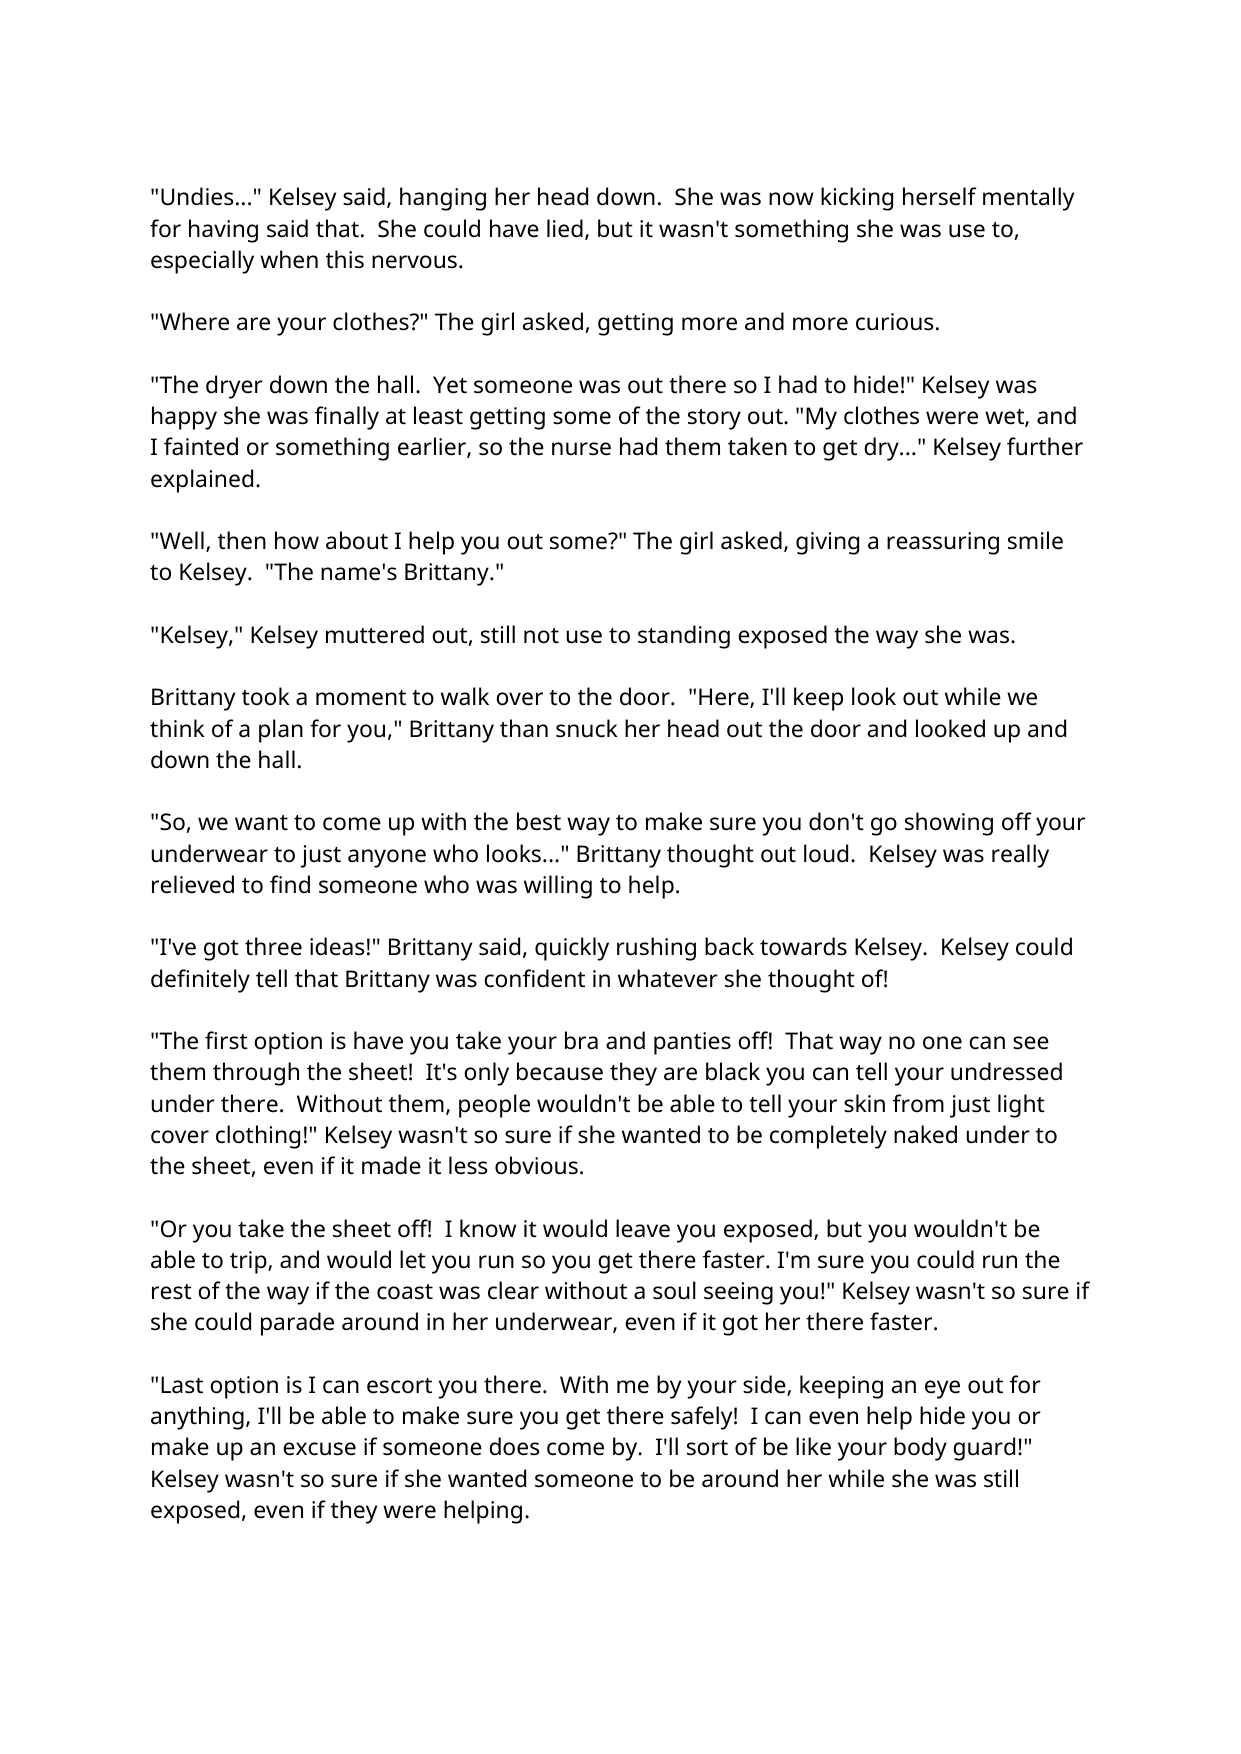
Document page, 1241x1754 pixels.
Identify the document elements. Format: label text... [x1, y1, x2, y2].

text "Where are your clothes?" The girl asked, getting more and more curious. [150, 306, 1090, 337]
text "The first option is have you take your bra and panties off! That way no one can see them through the sheet! It's only because they are black you can tell your undressed under there. Without them, people wouldn't be able to tell your skin from just light cover clothing!" Kelsey wasn't so sure if she wanted to be completely naked under to the sheet, even if it made it less obvious. [150, 1025, 1090, 1181]
text "Last option is I can escort you there. With me by your side, keeping an eye out for anything, I'll be able to make sure you get there safely! I can even help hide you or make up an excuse if someone does come by. I'll sort of be like your body guard!" Kelsey wasn't so sure if she wanted someone to be around her while she was still exposed, even if they were helping. [150, 1369, 1090, 1525]
text "Undies..." Kelsey said, hanging her head down. She was now kicking herself mentally for having said that. She could have lied, but it wasn't something she was use to, especially when this nervous. [150, 181, 1090, 275]
text "The dryer down the hall. Yet someone was out there so I had to hide!" Kelsey was happy she was finally at least getting some of the story out. "My clothes were wet, and I fainted or something earlier, so the nurse had them taken to get dry..." Kelsey further explained. [150, 369, 1090, 494]
text "I've got three ideas!" Brittany said, quickly rushing back towards Kelsey. Kelsey could definitely tell that Brittany was confident in whatever she thought of! [150, 931, 1090, 994]
text "Or you take the sheet off! I know it would leave you exposed, but you wouldn't be able to trip, and would let you run so you get there faster. I'm sure you could run the rest of the way if the coast was clear without a soul seeing you!" Kelsey wasn't so sure if she could parade around in her underwear, even if it got her there faster. [150, 1212, 1090, 1337]
text "So, we want to come up with the best way to make sure you don't go showing off your underwear to just anyone who looks..." Brittany thought out loud. Kelsey was really relieved to find someone who was willing to help. [150, 806, 1090, 900]
text "Well, then how about I help you out some?" The girl asked, giving a reassuring smile to Kelsey. "The name's Brittany." [150, 525, 1090, 587]
text "Kelsey," Kelsey muttered out, still not use to standing exposed the way she was. [150, 619, 1090, 650]
text Brittany took a moment to walk over to the door. "Here, I'll keep look out while we think of a plan for you," Brittany than snuck her head out the door and looked up and down the hall. [150, 681, 1090, 775]
